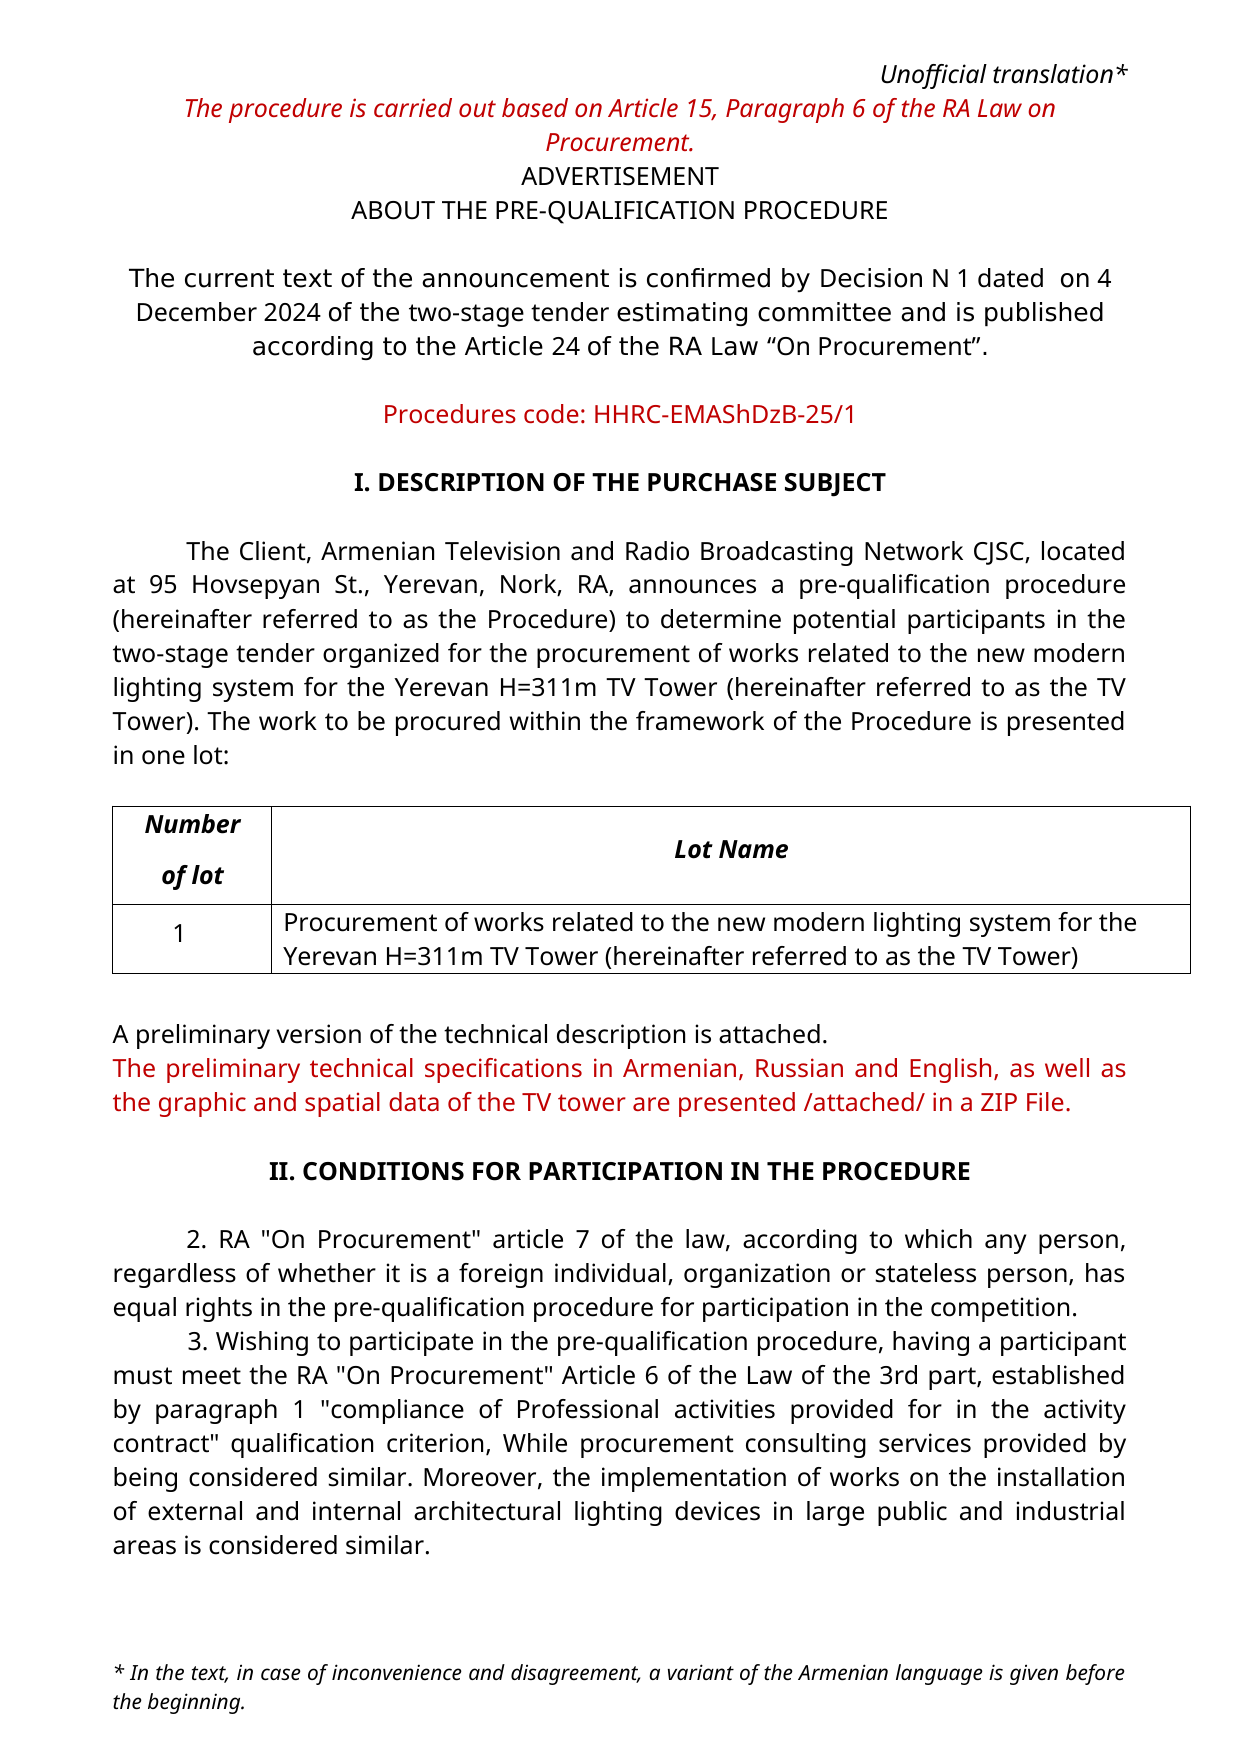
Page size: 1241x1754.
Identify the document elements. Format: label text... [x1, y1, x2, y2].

text 3. Wishing to participate in the pre-qualification procedure, having a participant must meet the RA "On Procurement" Article 6 of the Law of the 3rd part, established by paragraph 1 "compliance of Professional activities provided for in the activity contract" qualification criterion, While procurement consulting services provided by being considered similar. Moreover, the implementation of works on the installation of external and internal architectural lighting devices in large public and industrial areas is considered similar. [112, 1323, 1128, 1562]
text A preliminary version of the technical description is attached. [112, 1017, 1128, 1051]
text Unofficial translation* [112, 56, 1128, 90]
text The procedure is carried out based on Article 15, Paragraph 6 of the RA Law on Procurement. [112, 90, 1128, 158]
text 2. RA "On Procurement" article 7 of the law, according to which any person, regardless of whether it is a foreign individual, organization or stateless person, has equal rights in the pre-qualification procedure for participation in the competition. [112, 1221, 1128, 1323]
text Procedures code: HHRC-EMAShDzB-25/1 [112, 397, 1128, 431]
text The Client, Armenian Television and Radio Broadcasting Network CJSC, located at 95 Hovsepyan St., Yerevan, Nork, RA, announces a pre-qualification procedure (hereinafter referred to as the Procedure) to determine potential participants in the two-stage tender organized for the procurement of works related to the new modern lighting system for the Yerevan H=311m TV Tower (hereinafter referred to as the TV Tower). The work to be procured within the framework of the Procedure is presented in one lot: [112, 533, 1128, 772]
text II. CONDITIONS FOR PARTICIPATION IN THE PROCEDURE [112, 1153, 1128, 1187]
text The current text of the announcement is confirmed by Decision N 1 dated on 4 December 2024 of the two-stage tender estimating committee and is published according to the Article 24 of the RA Law “On Procurement”. [112, 261, 1128, 363]
text ADVERTISEMENT [112, 158, 1128, 192]
table_cell 1 [113, 905, 271, 973]
table_cell Procurement of works related to the new modern lighting system for the Yerevan H=311m TV Tower (hereinafter referred to as the TV Tower) [272, 905, 1190, 973]
text I. DESCRIPTION OF THE PURCHASE SUBJECT [112, 465, 1128, 499]
text The preliminary technical specifications in Armenian, Russian and English, as well as the graphic and spatial data of the TV tower are presented /attached/ in a ZIP File. [112, 1051, 1128, 1119]
text ABOUT THE PRE-QUALIFICATION PROCEDURE [112, 192, 1128, 227]
table_header Number of lot [113, 807, 271, 904]
table_header Lot Name [272, 807, 1190, 904]
